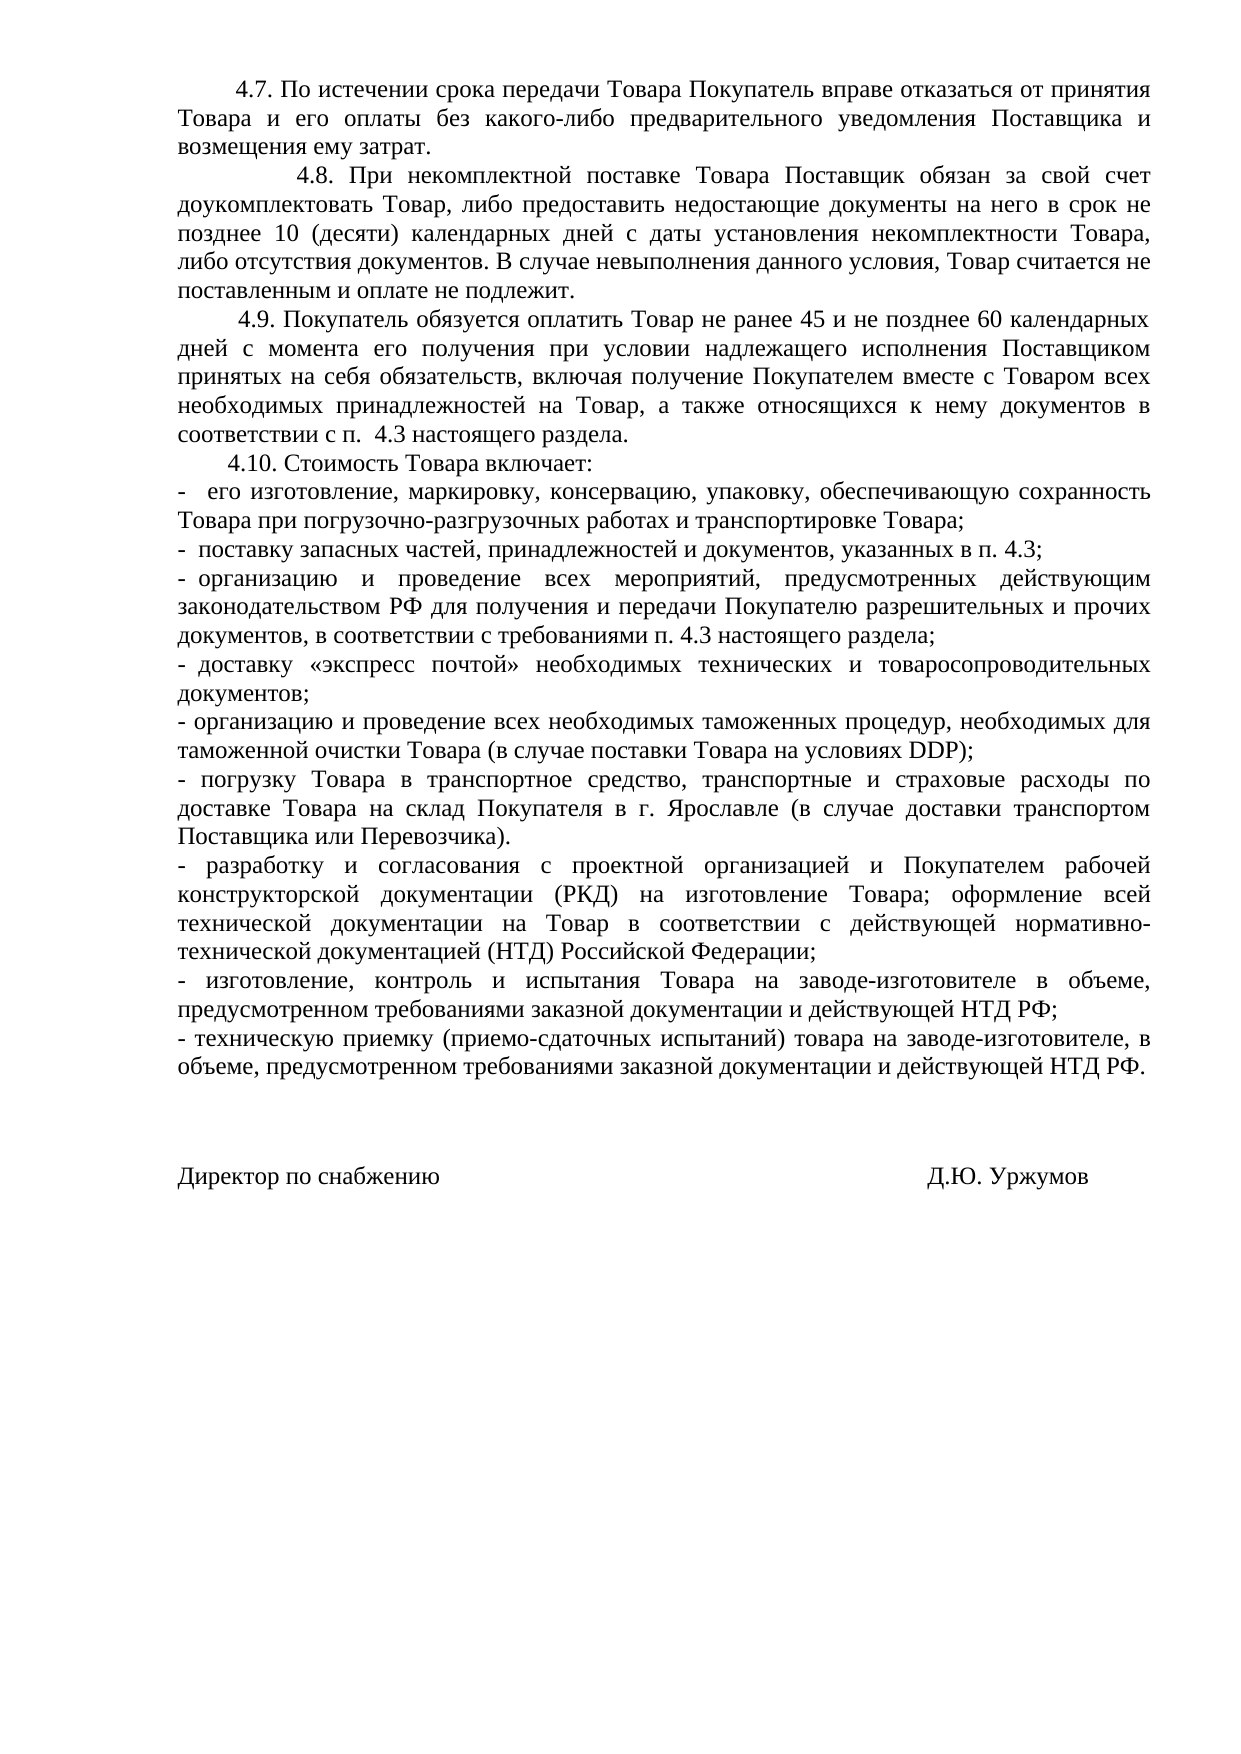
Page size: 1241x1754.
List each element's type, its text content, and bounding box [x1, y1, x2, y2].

text - его изготовление, маркировку, консервацию, упаковку, обеспечивающую сохранность Товара при погрузочно-разгрузочных работах и транспортировке Товара; [177, 476, 1152, 534]
text - организацию и проведение всех мероприятий, предусмотренных действующим законодательством РФ для получения и передачи Покупателю разрешительных и прочих документов, в соответствии с требованиями п. 4.3 настоящего раздела; [177, 563, 1152, 649]
text - поставку запасных частей, принадлежностей и документов, указанных в п. 4.3; [177, 534, 1152, 563]
text - организацию и проведение всех необходимых таможенных процедур, необходимых для таможенной очистки Товара (в случае поставки Товара на условиях DDP); [177, 706, 1152, 764]
text - погрузку Товара в транспортное средство, транспортные и страховые расходы по доставке Товара на склад Покупателя в г. Ярославле (в случае доставки транспортом Поставщика или Перевозчика). [177, 764, 1152, 850]
text 4.10. Стоимость Товара включает: [177, 448, 1152, 476]
text - разработку и согласования с проектной организацией и Покупателем рабочей конструкторской документации (РКД) на изготовление Товара; оформление всей технической документации на Товар в соответствии с действующей нормативно-технической документацией (НТД) Российской Федерации; [177, 850, 1152, 965]
text 4.9. Покупатель обязуется оплатить Товар не ранее 45 и не позднее 60 календарных дней с момента его получения при условии надлежащего исполнения Поставщиком принятых на себя обязательств, включая получение Покупателем вместе с Товаром всех необходимых принадлежностей на Товар, а также относящихся к нему документов в соответствии с п. 4.3 настоящего раздела. [177, 304, 1152, 448]
text 4.8. При некомплектной поставке Товара Поставщик обязан за свой счет доукомплектовать Товар, либо предоставить недостающие документы на него в срок не позднее 10 (десяти) календарных дней с даты установления некомплектности Товара, либо отсутствия документов. В случае невыполнения данного условия, Товар считается не поставленным и оплате не подлежит. [177, 160, 1152, 304]
text - доставку «экспресс почтой» необходимых технических и товаросопроводительных документов; [177, 649, 1152, 706]
text 4.7. По истечении срока передачи Товара Покупатель вправе отказаться от принятия Товара и его оплаты без какого-либо предварительного уведомления Поставщика и возмещения ему затрат. [177, 74, 1152, 160]
text - техническую приемку (приемо-сдаточных испытаний) товара на заводе-изготовителе, в объеме, предусмотренном требованиями заказной документации и действующей НТД РФ. [177, 1023, 1152, 1080]
text - изготовление, контроль и испытания Товара на заводе-изготовителе в объеме, предусмотренном требованиями заказной документации и действующей НТД РФ; [177, 965, 1152, 1023]
text Директор по снабжению Д.Ю. Уржумов [177, 1161, 1152, 1189]
